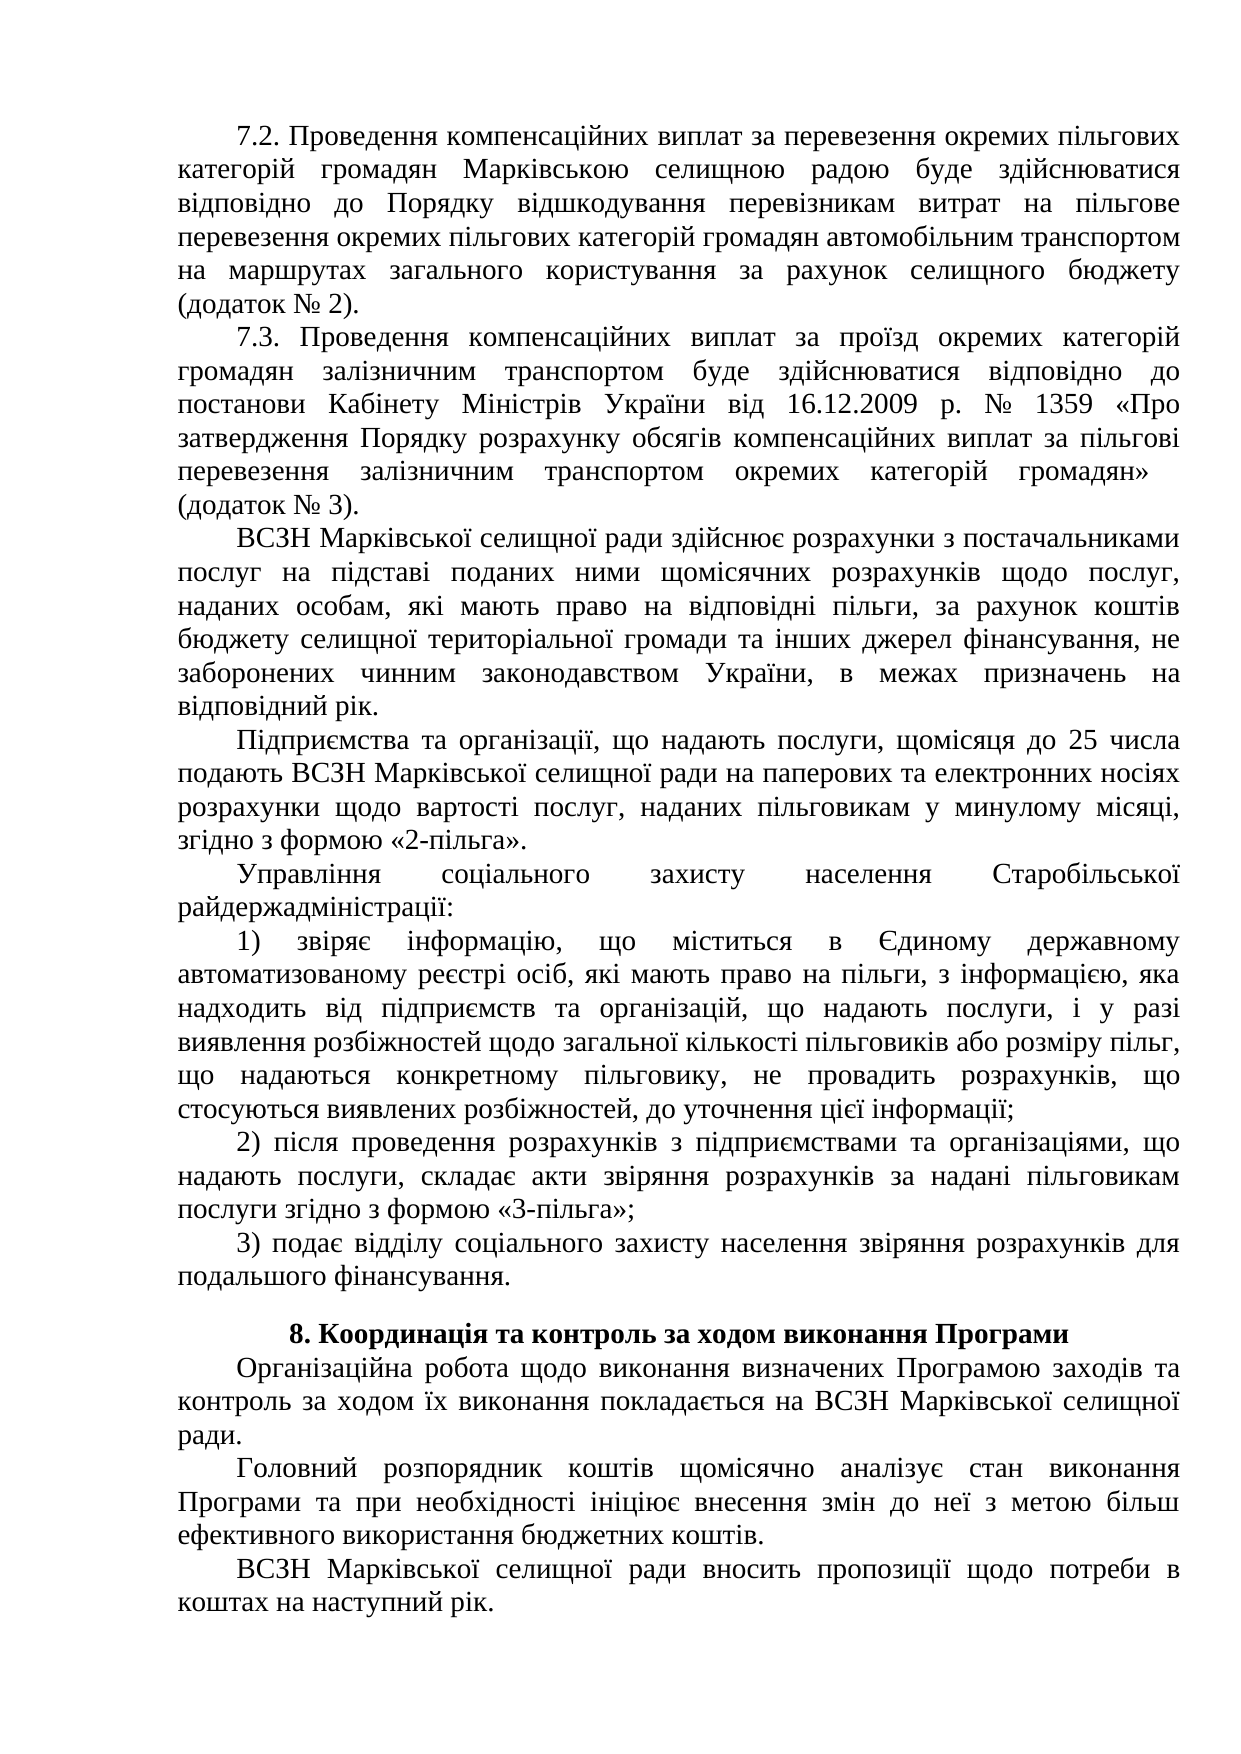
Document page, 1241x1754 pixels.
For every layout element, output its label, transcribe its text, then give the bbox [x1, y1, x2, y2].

text Управління соціального захисту населення Старобільської райдержадміністрації: [177, 856, 1181, 923]
text 8. Координація та контроль за ходом виконання Програми [177, 1316, 1181, 1350]
text 7.2. Проведення компенсаційних виплат за перевезення окремих пільгових категорій громадян Марківською селищною радою буде здійснюватися відповідно до Порядку відшкодування перевізникам витрат на пільгове перевезення окремих пільгових категорій громадян автомобільним транспортом на маршрутах загального користування за рахунок селищного бюджету (додаток № 2). [177, 118, 1181, 319]
text ВСЗН Марківської селищної ради здійснює розрахунки з постачальниками послуг на підставі поданих ними щомісячних розрахунків щодо послуг, наданих особам, які мають право на відповідні пільги, за рахунок коштів бюджету селищної територіальної громади та інших джерел фінансування, не заборонених чинним законодавством України, в межах призначень на відповідний рік. [177, 521, 1181, 722]
text 3) подає відділу соціального захисту населення звіряння розрахунків для подальшого фінансування. [177, 1225, 1181, 1292]
text ВСЗН Марківської селищної ради вносить пропозиції щодо потреби в коштах на наступний рік. [177, 1551, 1181, 1618]
text Головний розпорядник коштів щомісячно аналізує стан виконання Програми та при необхідності ініціює внесення змін до неї з метою більш ефективного використання бюджетних коштів. [177, 1450, 1181, 1551]
text Підприємства та організації, що надають послуги, щомісяця до 25 числа подають ВСЗН Марківської селищної ради на паперових та електронних носіях розрахунки щодо вартості послуг, наданих пільговикам у минулому місяці, згідно з формою «2-пільга». [177, 722, 1181, 856]
text 2) після проведення розрахунків з підприємствами та організаціями, що надають послуги, складає акти звіряння розрахунків за надані пільговикам послуги згідно з формою «3-пільга»; [177, 1124, 1181, 1225]
text Організаційна робота щодо виконання визначених Програмою заходів та контроль за ходом їх виконання покладається на ВСЗН Марківської селищної ради. [177, 1350, 1181, 1450]
text 1) звіряє інформацію, що міститься в Єдиному державному автоматизованому реєстрі осіб, які мають право на пільги, з інформацією, яка надходить від підприємств та організацій, що надають послуги, і у разі виявлення розбіжностей щодо загальної кількості пільговиків або розміру пільг, що надаються конкретному пільговику, не провадить розрахунків, що стосуються виявлених розбіжностей, до уточнення цієї інформації; [177, 923, 1181, 1124]
text 7.3. Проведення компенсаційних виплат за проїзд окремих категорій громадян залізничним транспортом буде здійснюватися відповідно до постанови Кабінету Міністрів України від 16.12.2009 р. № 1359 «Про затвердження Порядку розрахунку обсягів компенсаційних виплат за пільгові перевезення залізничним транспортом окремих категорій громадян» (додаток № 3). [177, 319, 1181, 521]
